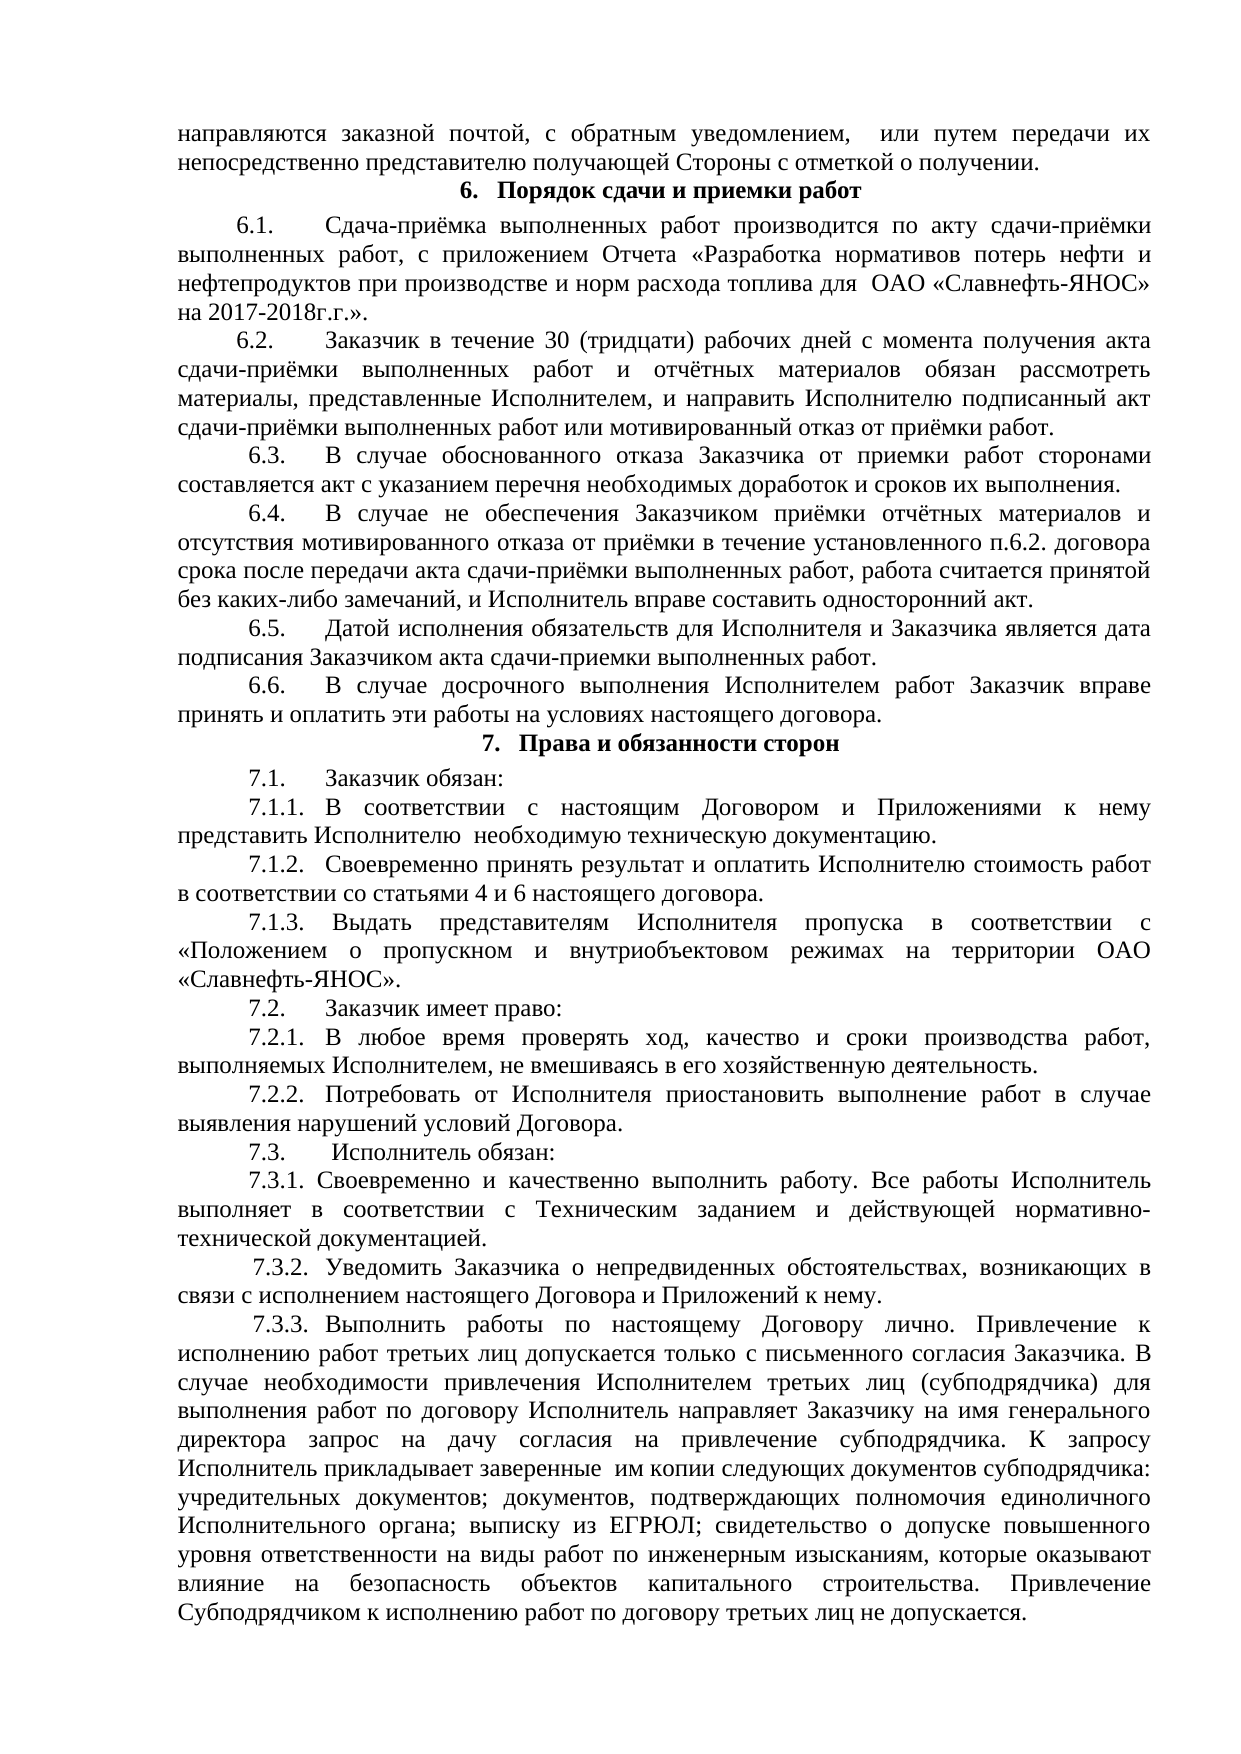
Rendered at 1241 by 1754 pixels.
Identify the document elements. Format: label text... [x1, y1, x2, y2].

subtitle Права и обязанности сторон [169, 728, 1152, 757]
list Заказчик обязан: [177, 763, 1152, 792]
list Своевременно принять результат и оплатить Исполнителю стоимость работ в соответствии со статьями 4 и 6 настоящего договора. [177, 849, 1152, 907]
list В случае не обеспечения Заказчиком приёмки отчётных материалов и отсутствия мотивированного отказа от приёмки в течение установленного п.6.2. договора срока после передачи акта сдачи-приёмки выполненных работ, работа считается принятой без каких-либо замечаний, и Исполнитель вправе составить односторонний акт. [177, 498, 1152, 613]
list В случае досрочного выполнения Исполнителем работ Заказчик вправе принять и оплатить эти работы на условиях настоящего договора. [177, 671, 1152, 728]
list Датой исполнения обязательств для Исполнителя и Заказчика является дата подписания Заказчиком акта сдачи-приемки выполненных работ. [177, 613, 1152, 671]
list Заказчик в течение 30 (тридцати) рабочих дней с момента получения акта сдачи-приёмки выполненных работ и отчётных материалов обязан рассмотреть материалы, представленные Исполнителем, и направить Исполнителю подписанный акт сдачи-приёмки выполненных работ или мотивированный отказ от приёмки работ. [177, 326, 1152, 441]
list Заказчик имеет право: [177, 993, 1152, 1022]
list Сдача-приёмка выполненных работ производится по акту сдачи-приёмки выполненных работ, с приложением Отчета «Разработка нормативов потерь нефти и нефтепродуктов при производстве и норм расхода топлива для ОАО «Славнефть-ЯНОС» на 2017-2018г.г.». [177, 211, 1152, 326]
list Выполнить работы по настоящему Договору лично. Привлечение к исполнению работ третьих лиц допускается только c письменного согласия Заказчика. В случае необходимости привлечения Исполнителем третьих лиц (субподрядчика) для выполнения работ по договору Исполнитель направляет Заказчику на имя генерального директора запрос на дачу согласия на привлечение субподрядчика. К запросу Исполнитель прикладывает заверенные им копии следующих документов субподрядчика: учредительных документов; документов, подтверждающих полномочия единоличного Исполнительного органа; выписку из ЕГРЮЛ; свидетельство о допуске повышенного уровня ответственности на виды работ по инженерным изысканиям, которые оказывают влияние на безопасность объектов капитального строительства. Привлечение Субподрядчиком к исполнению работ по договору третьих лиц не допускается. [177, 1309, 1152, 1626]
list В любое время проверять ход, качество и сроки производства работ, выполняемых Исполнителем, не вмешиваясь в его хозяйственную деятельность. [177, 1022, 1152, 1079]
text 7.3.1. Своевременно и качественно выполнить работу. Все работы Исполнитель выполняет в соответствии с Техническим заданием и действующей нормативно-технической документацией. [177, 1166, 1152, 1252]
list Потребовать от Исполнителя приостановить выполнение работ в случае выявления нарушений условий Договора. [177, 1079, 1152, 1137]
list Исполнитель обязан: [177, 1137, 1152, 1166]
list Уведомить Заказчика о непредвиденных обстоятельствах, возникающих в связи с исполнением настоящего Договора и Приложений к нему. [177, 1252, 1152, 1309]
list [177, 118, 1152, 176]
list В соответствии с настоящим Договором и Приложениями к нему представить Исполнителю необходимую техническую документацию. [177, 792, 1152, 849]
list В случае обоснованного отказа Заказчика от приемки работ сторонами составляется акт с указанием перечня необходимых доработок и сроков их выполнения. [177, 441, 1152, 498]
subtitle Порядок сдачи и приемки работ [169, 176, 1152, 204]
list 7.1.3. Выдать представителям Исполнителя пропуска в соответствии с «Положением о пропускном и внутриобъектовом режимах на территории ОАО «Славнефть-ЯНОС». [177, 907, 1152, 993]
